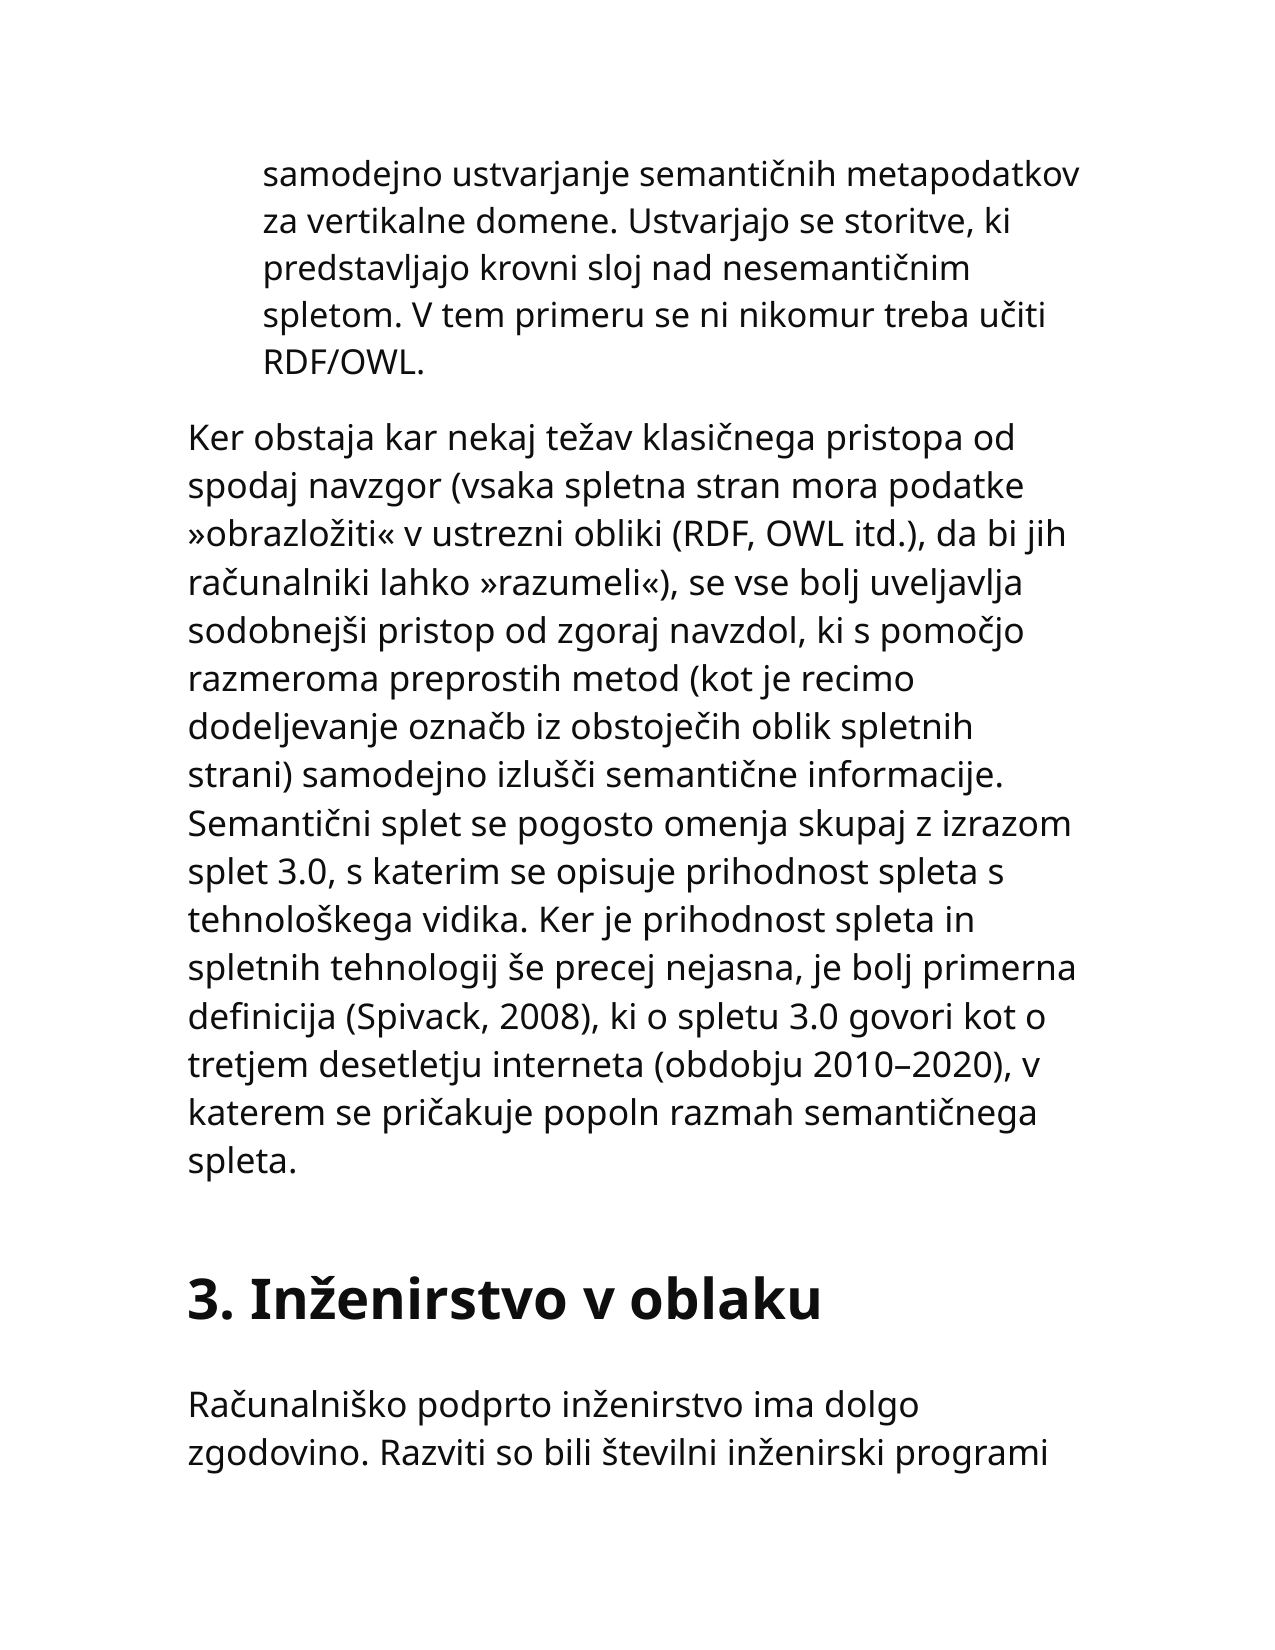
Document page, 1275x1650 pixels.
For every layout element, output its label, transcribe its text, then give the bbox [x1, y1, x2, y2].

text • (klasični) način »od spodaj navzgor«: dodajanje semantičnih metapodatkov spletnim stranem in podatkovnim bazam v internetu. Posledično vsaka spletna stran postane semantična. Težava je, da se moramo naučiti RDF/OWL (Spivack, 2008; Spivack, 2009). [262, 150, 1087, 431]
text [187, 741, 1087, 1416]
text • (sodobnejši) način »od zgoraj navzdol«: samodejno ustvarjanje semantičnih metapodatkov za vertikalne domene. Ustvarjajo se storitve, ki predstavljajo krovni sloj nad nesemantičnim spletom. V tem primeru se ni nikomur treba učiti RDF/OWL. [262, 431, 1087, 712]
